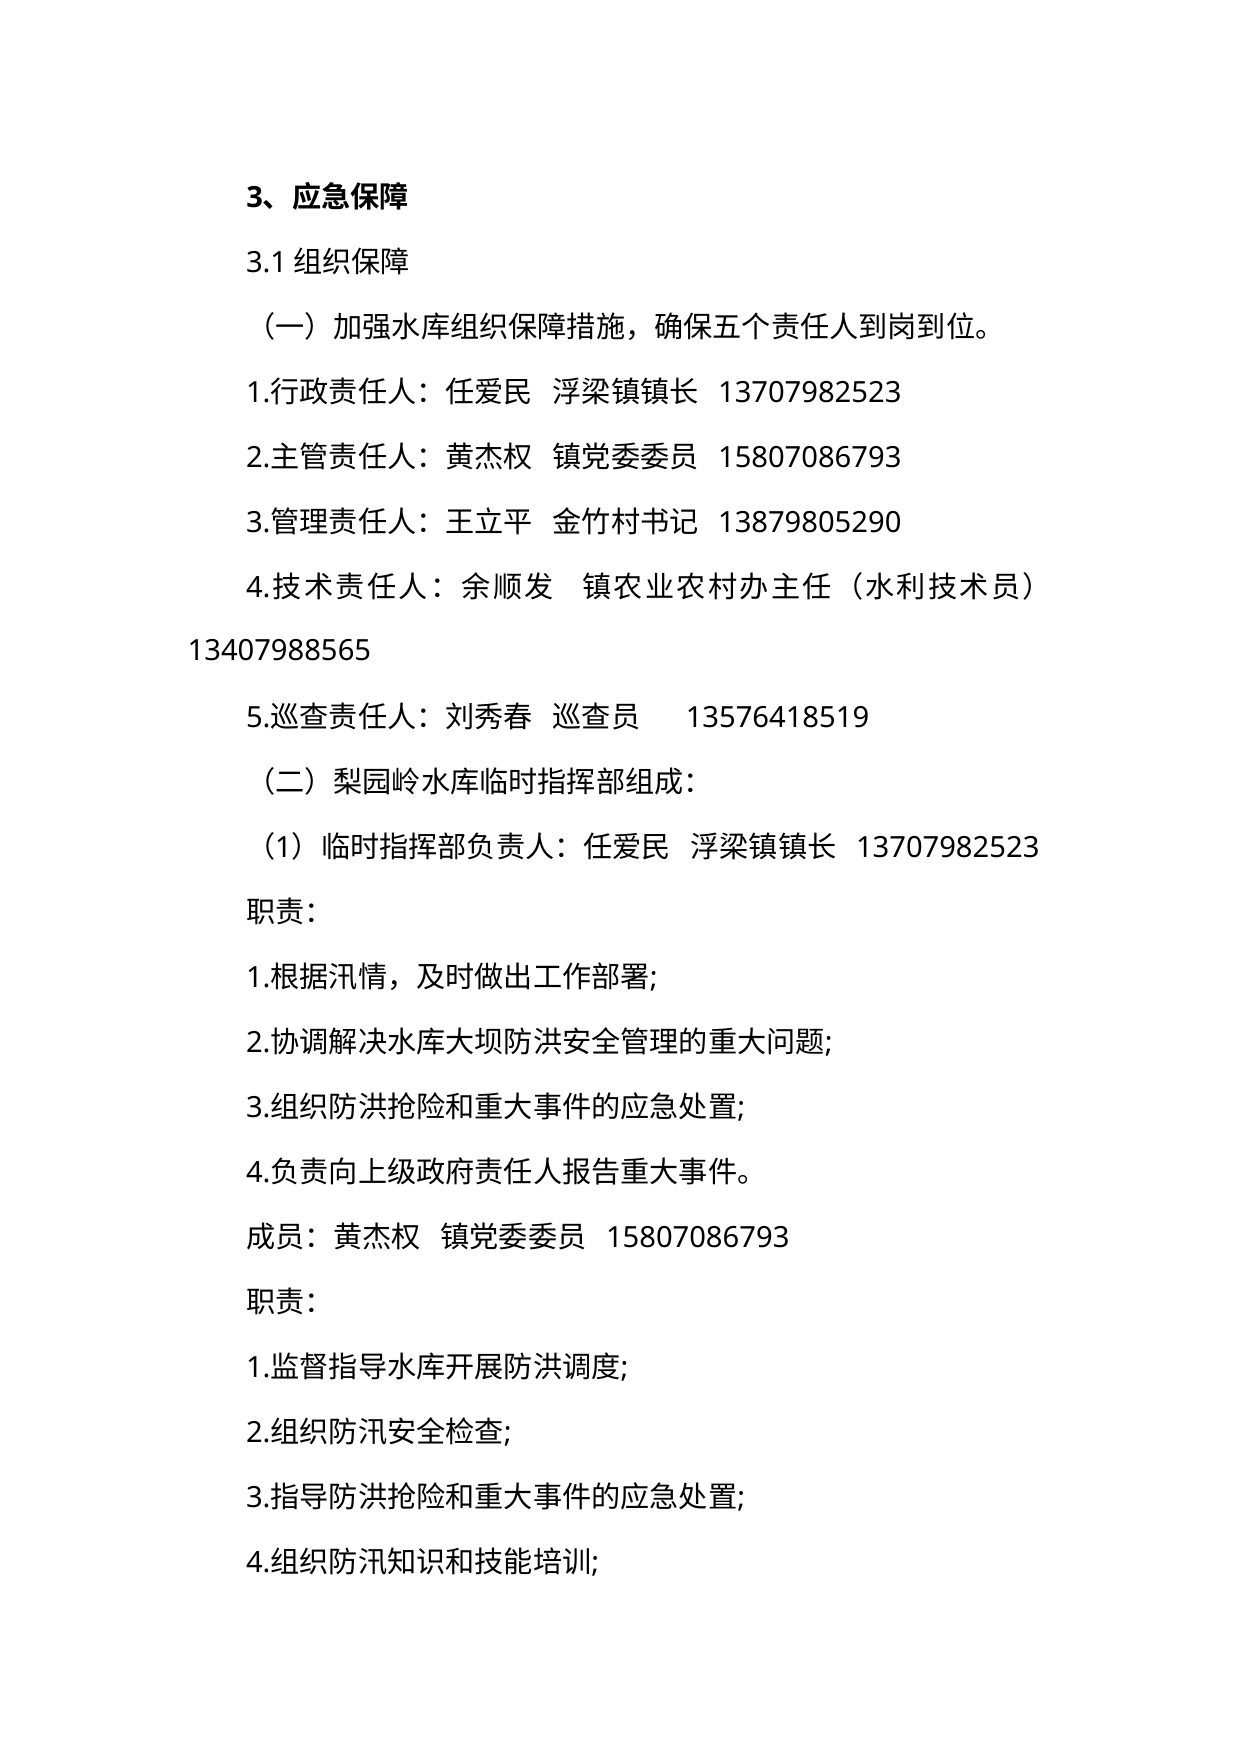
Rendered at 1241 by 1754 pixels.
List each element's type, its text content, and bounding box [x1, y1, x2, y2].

list 成员：黄杰权 镇党委委员 15807086793 [187, 1202, 1053, 1267]
list 3.1组织保障 [187, 227, 1053, 292]
list 3.管理责任人：王立平 金竹村书记 13879805290 [187, 487, 1053, 552]
list （一）加强水库组织保障措施，确保五个责任人到岗到位。 [187, 292, 1053, 357]
list 3.组织防洪抢险和重大事件的应急处置; [187, 1072, 1053, 1137]
list 5.巡查责任人：刘秀春 巡查员 13576418519 [187, 682, 1053, 747]
list 应急保障 [187, 162, 1053, 227]
list 2.协调解决水库大坝防洪安全管理的重大问题; [187, 1007, 1053, 1072]
list 1.根据汛情，及时做出工作部署; [187, 942, 1053, 1007]
list 2.组织防汛安全检查; [187, 1397, 1053, 1462]
list 职责： [187, 1267, 1053, 1332]
list 3.指导防洪抢险和重大事件的应急处置; [187, 1462, 1053, 1527]
list 2.主管责任人：黄杰权 镇党委委员 15807086793 [187, 422, 1053, 487]
list 4.负责向上级政府责任人报告重大事件。 [187, 1137, 1053, 1202]
list （二）梨园岭水库临时指挥部组成： [187, 747, 1053, 812]
list 4.技术责任人：余顺发 镇农业农村办主任（水利技术员） 13407988565 [187, 552, 1053, 682]
list 1.监督指导水库开展防洪调度; [187, 1332, 1053, 1397]
list 4.组织防汛知识和技能培训; [187, 1527, 1053, 1592]
list 职责： [187, 877, 1053, 942]
list 1.行政责任人：任爱民 浮梁镇镇长 13707982523 [187, 357, 1053, 422]
list （1）临时指挥部负责人：任爱民 浮梁镇镇长 13707982523 [187, 812, 1053, 877]
